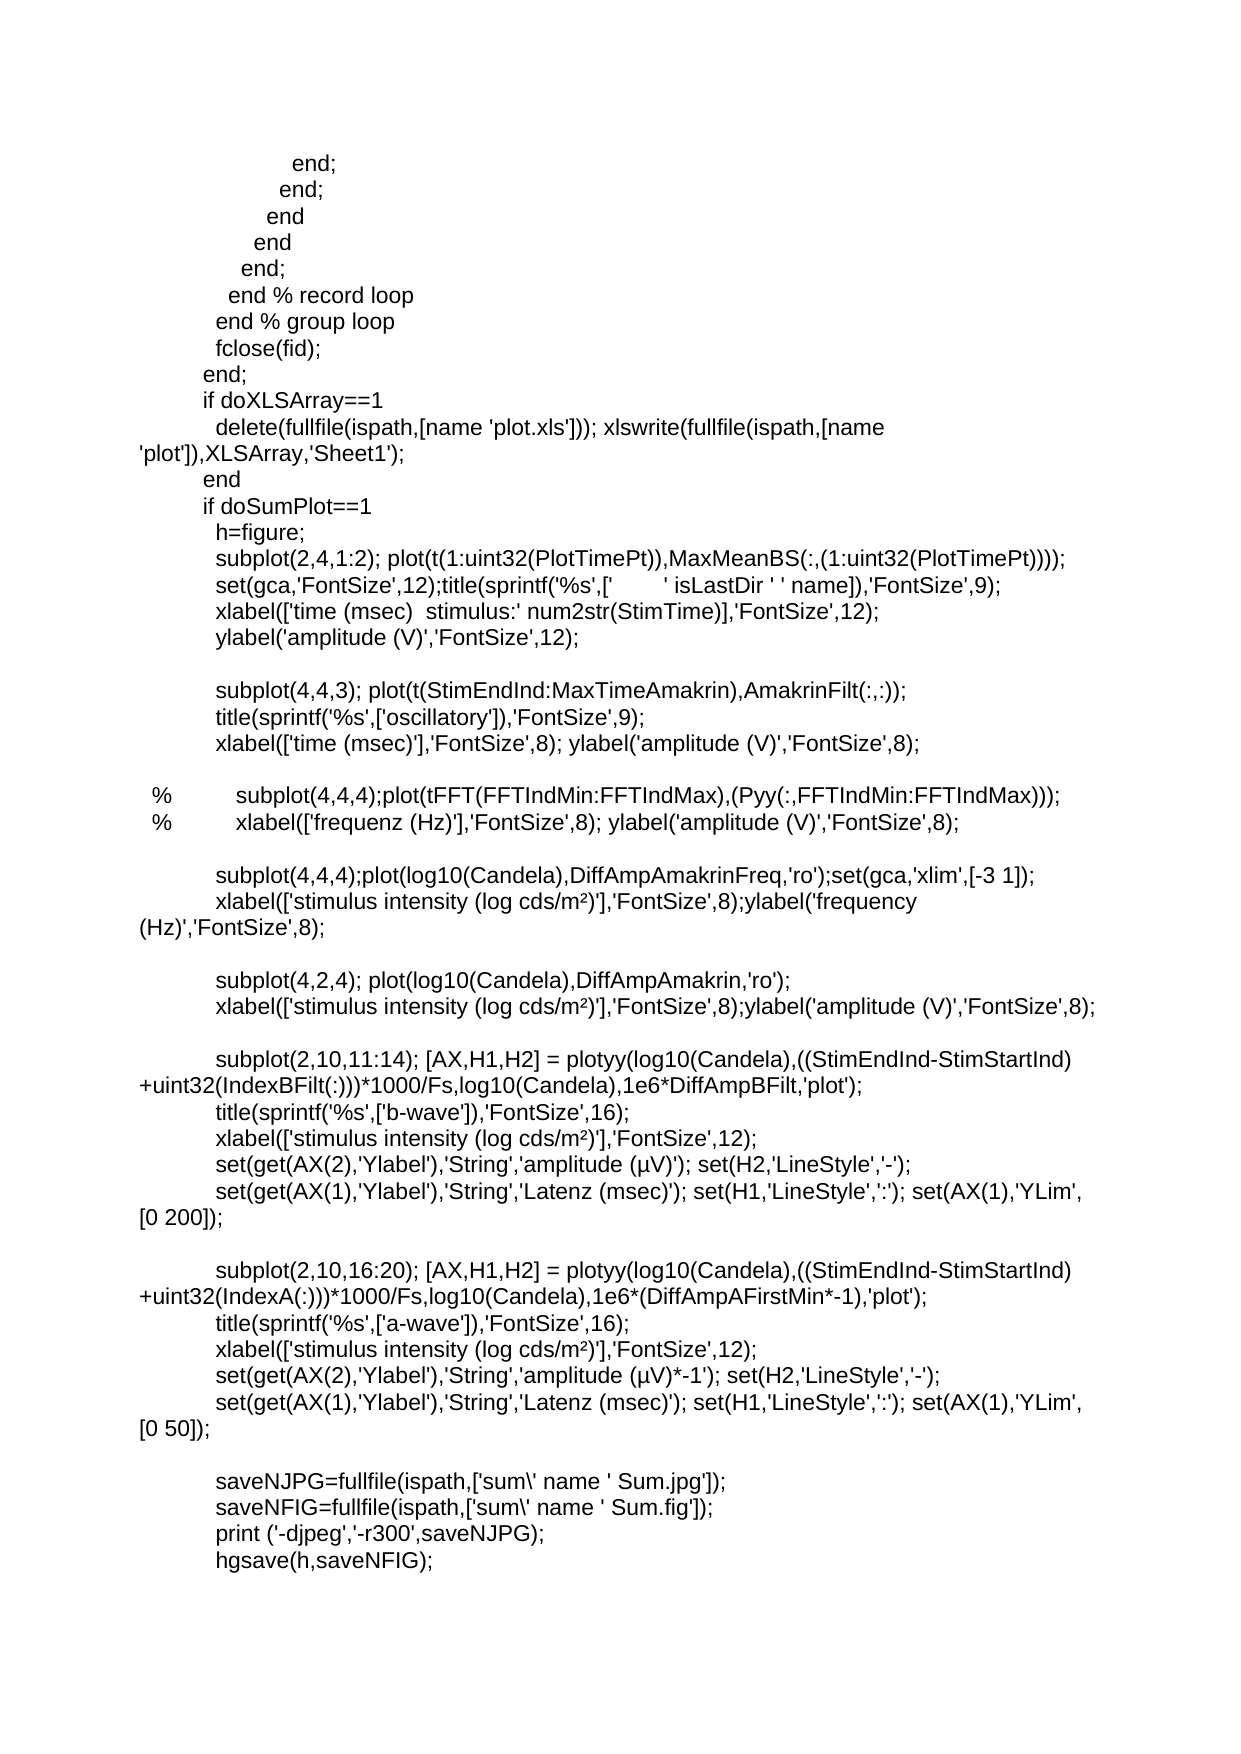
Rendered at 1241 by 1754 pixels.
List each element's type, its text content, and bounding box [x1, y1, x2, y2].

text % subplot(4,4,4);plot(tFFT(FFTIndMin:FFTIndMax),(Pyy(:,FFTIndMin:FFTIndMax))); [139, 782, 1101, 809]
text set(gca,'FontSize',12);title(sprintf('%s',[' ' isLastDir ' ' name]),'FontSize',9); [139, 572, 1101, 598]
text subplot(2,10,11:14); [AX,H1,H2] = plotyy(log10(Candela),((StimEndInd-StimStartInd)+uint32(IndexBFilt(:)))*1000/Fs,log10(Candela),1e6*DiffAmpBFilt,'plot'); [139, 1046, 1101, 1099]
text set(get(AX(1),'Ylabel'),'String','Latenz (msec)'); set(H1,'LineStyle',':'); set(AX(1),'YLim',[0 50]); [139, 1389, 1101, 1441]
text end [139, 229, 1101, 255]
text set(get(AX(1),'Ylabel'),'String','Latenz (msec)'); set(H1,'LineStyle',':'); set(AX(1),'YLim',[0 200]); [139, 1178, 1101, 1231]
text set(get(AX(2),'Ylabel'),'String','amplitude (µV)'); set(H2,'LineStyle','-'); [139, 1151, 1101, 1178]
text hgsave(h,saveNFIG); [139, 1547, 1101, 1573]
text saveNFIG=fullfile(ispath,['sum\' name ' Sum.fig']); [139, 1494, 1101, 1520]
text % xlabel(['frequenz (Hz)'],'FontSize',8); ylabel('amplitude (V)','FontSize',8); [139, 809, 1101, 835]
text end [139, 466, 1101, 493]
text if doSumPlot==1 [139, 493, 1101, 519]
text if doXLSArray==1 [139, 387, 1101, 413]
text end; [139, 255, 1101, 282]
text end; [139, 361, 1101, 387]
text subplot(4,2,4); plot(log10(Candela),DiffAmpAmakrin,'ro'); [139, 967, 1101, 993]
text title(sprintf('%s',['b-wave']),'FontSize',16); [139, 1099, 1101, 1125]
text fclose(fid); [139, 334, 1101, 361]
text h=figure; [139, 519, 1101, 545]
text xlabel(['stimulus intensity (log cds/m²)'],'FontSize',12); [139, 1336, 1101, 1362]
text subplot(2,10,16:20); [AX,H1,H2] = plotyy(log10(Candela),((StimEndInd-StimStartInd)+uint32(IndexA(:)))*1000/Fs,log10(Candela),1e6*(DiffAmpAFirstMin*-1),'plot'); [139, 1257, 1101, 1309]
text set(get(AX(2),'Ylabel'),'String','amplitude (µV)*-1'); set(H2,'LineStyle','-'); [139, 1362, 1101, 1389]
text end; [139, 150, 1101, 176]
text ylabel('amplitude (V)','FontSize',12); [139, 624, 1101, 651]
text xlabel(['stimulus intensity (log cds/m²)'],'FontSize',8);ylabel('amplitude (V)','FontSize',8); [139, 993, 1101, 1020]
text title(sprintf('%s',['a-wave']),'FontSize',16); [139, 1309, 1101, 1336]
text subplot(2,4,1:2); plot(t(1:uint32(PlotTimePt)),MaxMeanBS(:,(1:uint32(PlotTimePt)))); [139, 545, 1101, 572]
text delete(fullfile(ispath,[name 'plot.xls'])); xlswrite(fullfile(ispath,[name 'plot']),XLSArray,'Sheet1'); [139, 413, 1101, 466]
text subplot(4,4,4);plot(log10(Candela),DiffAmpAmakrinFreq,'ro');set(gca,'xlim',[-3 1]); [139, 862, 1101, 888]
text xlabel(['time (msec) stimulus:' num2str(StimTime)],'FontSize',12); [139, 598, 1101, 624]
text end % record loop [139, 282, 1101, 308]
text title(sprintf('%s',['oscillatory']),'FontSize',9); [139, 703, 1101, 730]
text end; [139, 176, 1101, 203]
text subplot(4,4,3); plot(t(StimEndInd:MaxTimeAmakrin),AmakrinFilt(:,:)); [139, 677, 1101, 703]
text end [139, 203, 1101, 229]
text saveNJPG=fullfile(ispath,['sum\' name ' Sum.jpg']); [139, 1468, 1101, 1494]
text xlabel(['time (msec)'],'FontSize',8); ylabel('amplitude (V)','FontSize',8); [139, 730, 1101, 756]
text end % group loop [139, 308, 1101, 334]
text xlabel(['stimulus intensity (log cds/m²)'],'FontSize',8);ylabel('frequency (Hz)','FontSize',8); [139, 888, 1101, 941]
text xlabel(['stimulus intensity (log cds/m²)'],'FontSize',12); [139, 1125, 1101, 1151]
text print ('-djpeg','-r300',saveNJPG); [139, 1520, 1101, 1547]
